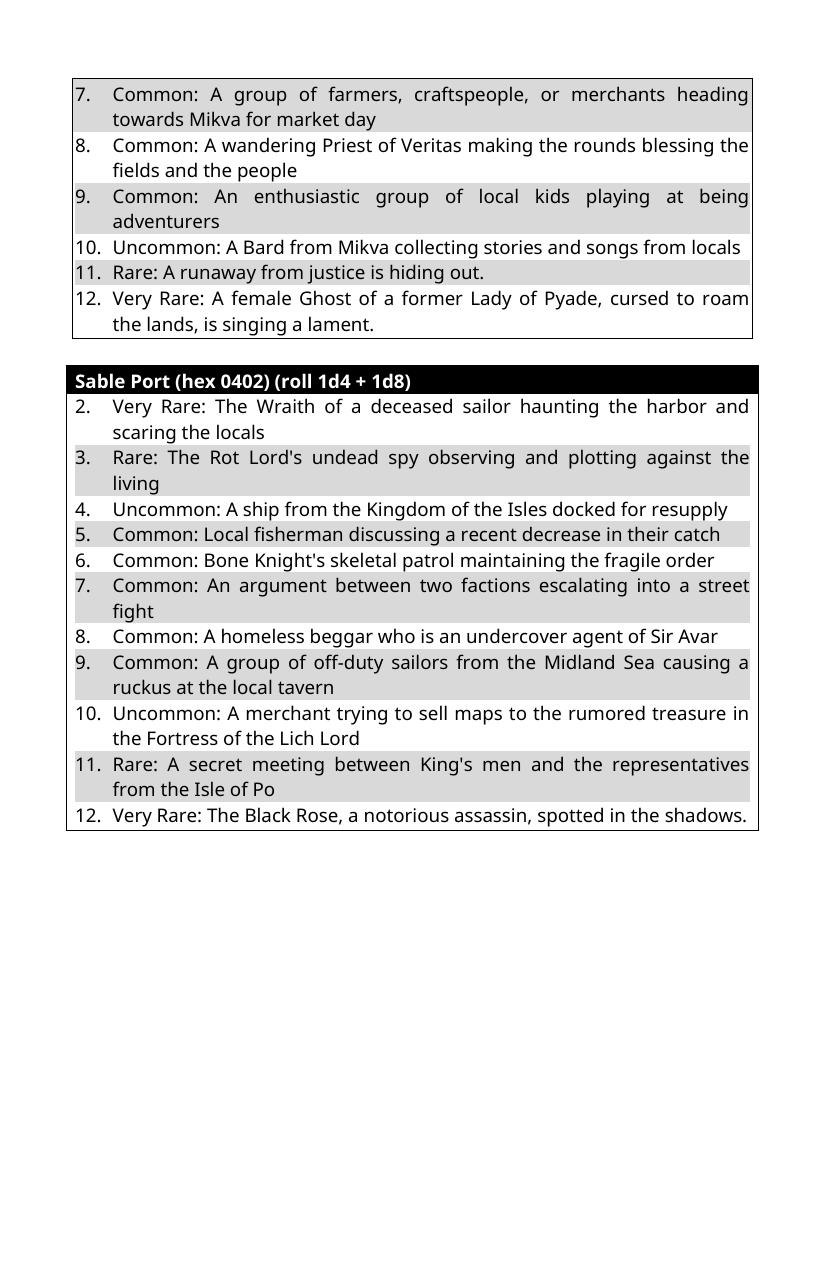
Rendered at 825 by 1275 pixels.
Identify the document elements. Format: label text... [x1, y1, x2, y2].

list Common: A group of farmers, craftspeople, or merchants heading towards Mikva for market day [73, 79, 752, 132]
list Common: A wandering Priest of Veritas making the rounds blessing the fields and the people [75, 132, 750, 183]
list Common: A homeless beggar who is an undercover agent of Sir Avar [75, 623, 750, 649]
list Uncommon: A merchant trying to sell maps to the rumored treasure in the Fortress of the Lich Lord [75, 700, 750, 751]
list Common: Local fisherman discussing a recent decrease in their catch [75, 521, 750, 547]
list Uncommon: A ship from the Kingdom of the Isles docked for resupply [75, 496, 750, 521]
list Common: An argument between two factions escalating into a street fight [75, 572, 750, 623]
list Common: A group of off-duty sailors from the Midland Sea causing a ruckus at the local tavern [75, 649, 750, 700]
list Common: An enthusiastic group of local kids playing at being adventurers [75, 183, 750, 234]
list Very Rare: The Wraith of a deceased sailor haunting the harbor and scaring the locals [75, 394, 750, 445]
list Very Rare: The Black Rose, a notorious assassin, spotted in the shadows. [67, 799, 758, 830]
list Rare: A runaway from justice is hiding out. [75, 260, 750, 282]
list Uncommon: A Bard from Mikva collecting stories and songs from locals [75, 234, 750, 260]
text Sable Port (hex 0402) (roll 1d4 + 1d8) [67, 366, 758, 394]
list Common: Bone Knight's skeletal patrol maintaining the fragile order [75, 547, 750, 572]
list Rare: A secret meeting between King's men and the representatives from the Isle of Po [75, 751, 750, 799]
list Very Rare: A female Ghost of a former Lady of Pyade, cursed to roam the lands, is singing a lament. [73, 282, 752, 338]
list Rare: The Rot Lord's undead spy observing and plotting against the living [75, 445, 750, 496]
